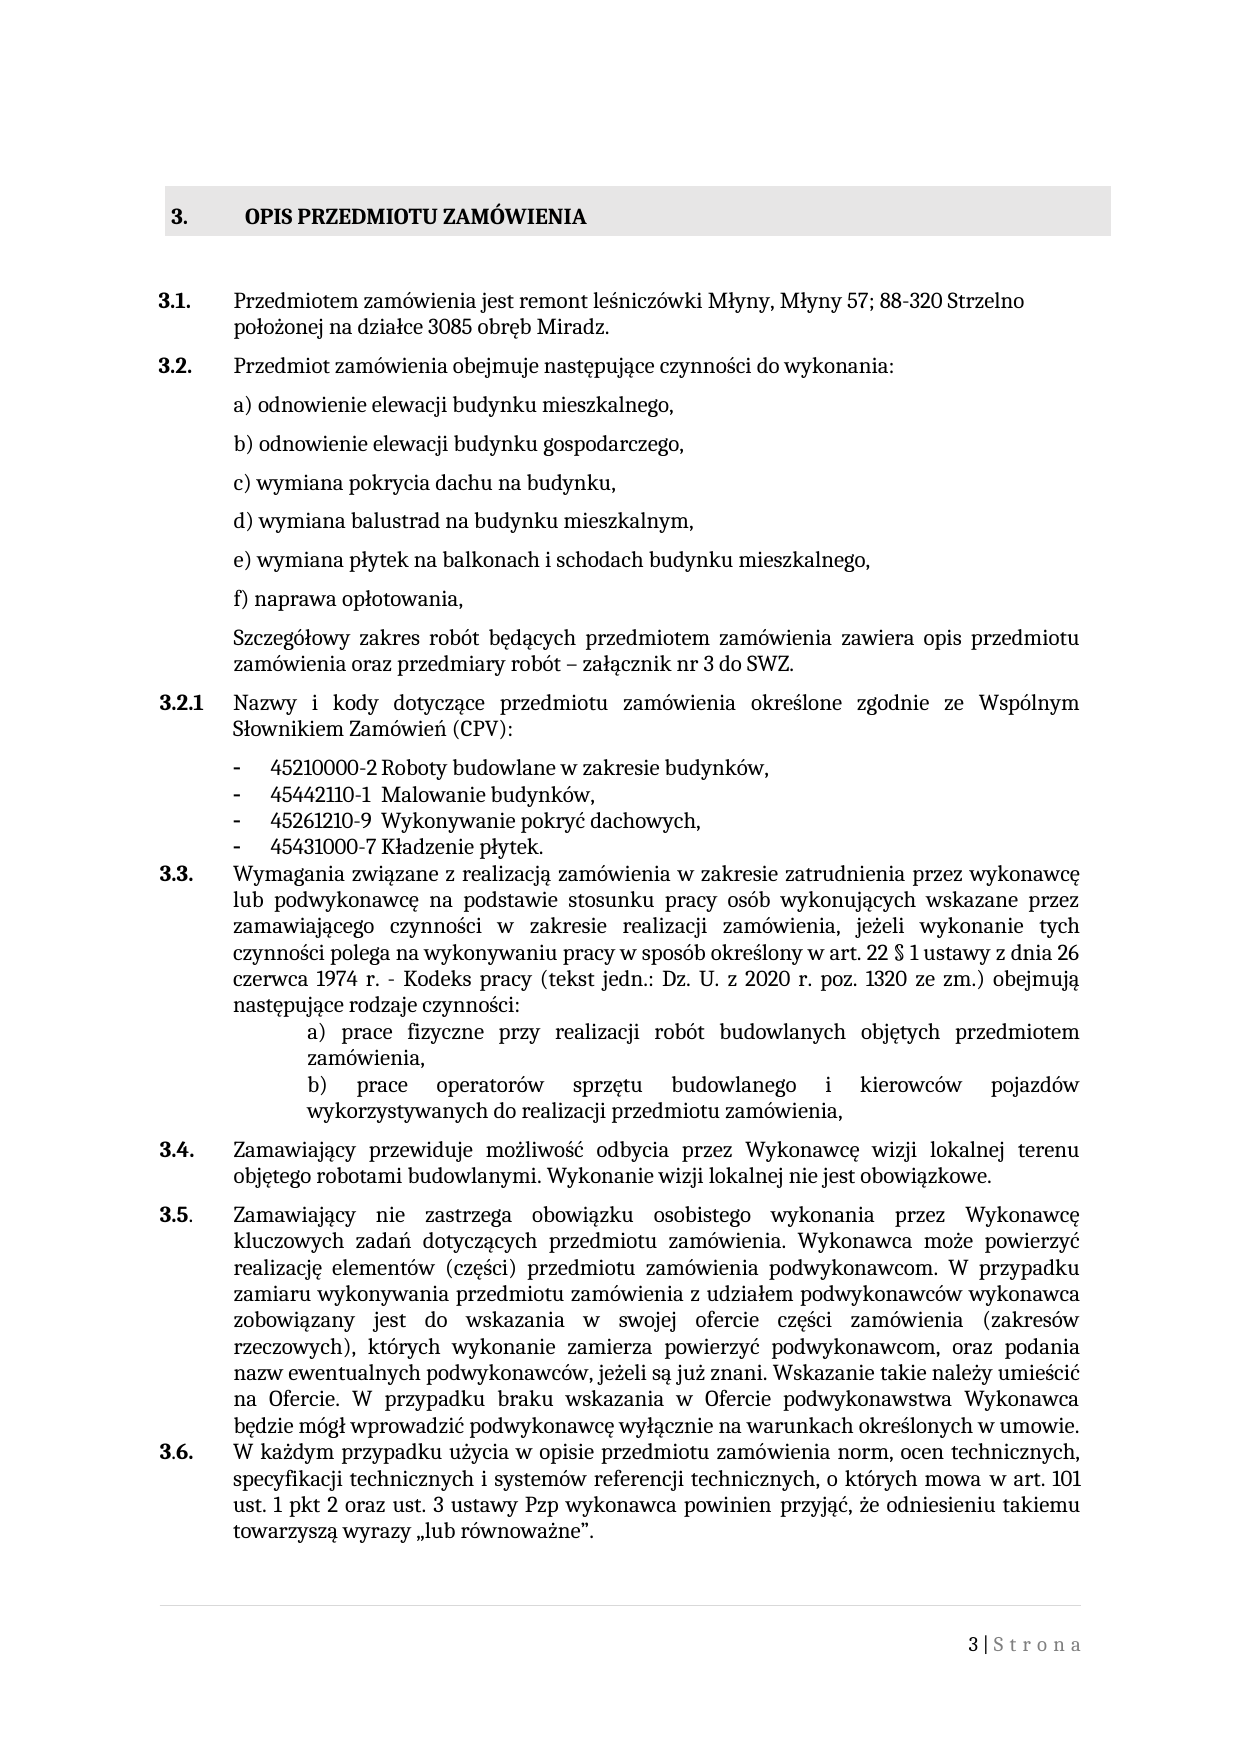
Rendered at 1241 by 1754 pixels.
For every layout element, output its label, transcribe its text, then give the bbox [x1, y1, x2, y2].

list 45442110-1 Malowanie budynków, [233, 781, 1081, 808]
text 3.5. Zamawiający nie zastrzega obowiązku osobistego wykonania przez Wykonawcę kluczowych zadań dotyczących przedmiotu zamówienia. Wykonawca może powierzyć realizację elementów (części) przedmiotu zamówienia podwykonawcom. W przypadku zamiaru wykonywania przedmiotu zamówienia z udziałem podwykonawców wykonawca zobowiązany jest do wskazania w swojej ofercie części zamówienia (zakresów rzeczowych), których wykonanie zamierza powierzyć podwykonawcom, oraz podania nazw ewentualnych podwykonawców, jeżeli są już znani. Wskazanie takie należy umieścić na Ofercie. W przypadku braku wskazania w Ofercie podwykonawstwa Wykonawca będzie mógł wprowadzić podwykonawcę wyłącznie na warunkach określonych w umowie. [159, 1202, 1081, 1439]
text d) wymiana balustrad na budynku mieszkalnym, [233, 508, 1081, 534]
list Przedmiotem zamówienia jest remont leśniczówki Młyny, Młyny 57; 88-320 Strzelno położonej na działce 3085 obręb Miradz. [158, 287, 1081, 340]
table_header 3. OPIS PRZEDMIOTU ZAMÓWIENIA [165, 186, 1111, 236]
text a) odnowienie elewacji budynku mieszkalnego, [233, 392, 1081, 418]
list 45261210-9 Wykonywanie pokryć dachowych, [233, 808, 1081, 834]
text e) wymiana płytek na balkonach i schodach budynku mieszkalnego, [233, 547, 1081, 573]
list Przedmiot zamówienia obejmuje następujące czynności do wykonania: [158, 353, 1081, 379]
text c) wymiana pokrycia dachu na budynku, [233, 469, 1081, 496]
text 3.4. Zamawiający przewiduje możliwość odbycia przez Wykonawcę wizji lokalnej terenu objętego robotami budowlanymi. Wykonanie wizji lokalnej nie jest obowiązkowe. [159, 1137, 1081, 1189]
text a) prace fizyczne przy realizacji robót budowlanych objętych przedmiotem zamówienia, [307, 1019, 1081, 1071]
list 45431000-7 Kładzenie płytek. [233, 834, 1081, 861]
text 3.2.1 Nazwy i kody dotyczące przedmiotu zamówienia określone zgodnie ze Wspólnym Słownikiem Zamówień (CPV): [159, 690, 1081, 743]
text Szczegółowy zakres robót będących przedmiotem zamówienia zawiera opis przedmiotu zamówienia oraz przedmiary robót – załącznik nr 3 do SWZ. [233, 625, 1081, 677]
text 3.3. Wymagania związane z realizacją zamówienia w zakresie zatrudnienia przez wykonawcę lub podwykonawcę na podstawie stosunku pracy osób wykonujących wskazane przez zamawiającego czynności w zakresie realizacji zamówienia, jeżeli wykonanie tych czynności polega na wykonywaniu pracy w sposób określony w art. 22 § 1 ustawy z dnia 26 czerwca 1974 r. - Kodeks pracy (tekst jedn.: Dz. U. z 2020 r. poz. 1320 ze zm.) obejmują następujące rodzaje czynności: [159, 861, 1081, 1019]
text f) naprawa opłotowania, [233, 586, 1081, 612]
list 45210000-2 Roboty budowlane w zakresie budynków, [233, 755, 1081, 781]
text 3.6. W każdym przypadku użycia w opisie przedmiotu zamówienia norm, ocen technicznych, specyfikacji technicznych i systemów referencji technicznych, o których mowa w art. 101 ust. 1 pkt 2 oraz ust. 3 ustawy Pzp wykonawca powinien przyjąć, że odniesieniu takiemu towarzyszą wyrazy „lub równoważne”. [159, 1439, 1081, 1544]
text b) odnowienie elewacji budynku gospodarczego, [233, 430, 1081, 457]
text b) prace operatorów sprzętu budowlanego i kierowców pojazdów wykorzystywanych do realizacji przedmiotu zamówienia, [307, 1071, 1081, 1124]
